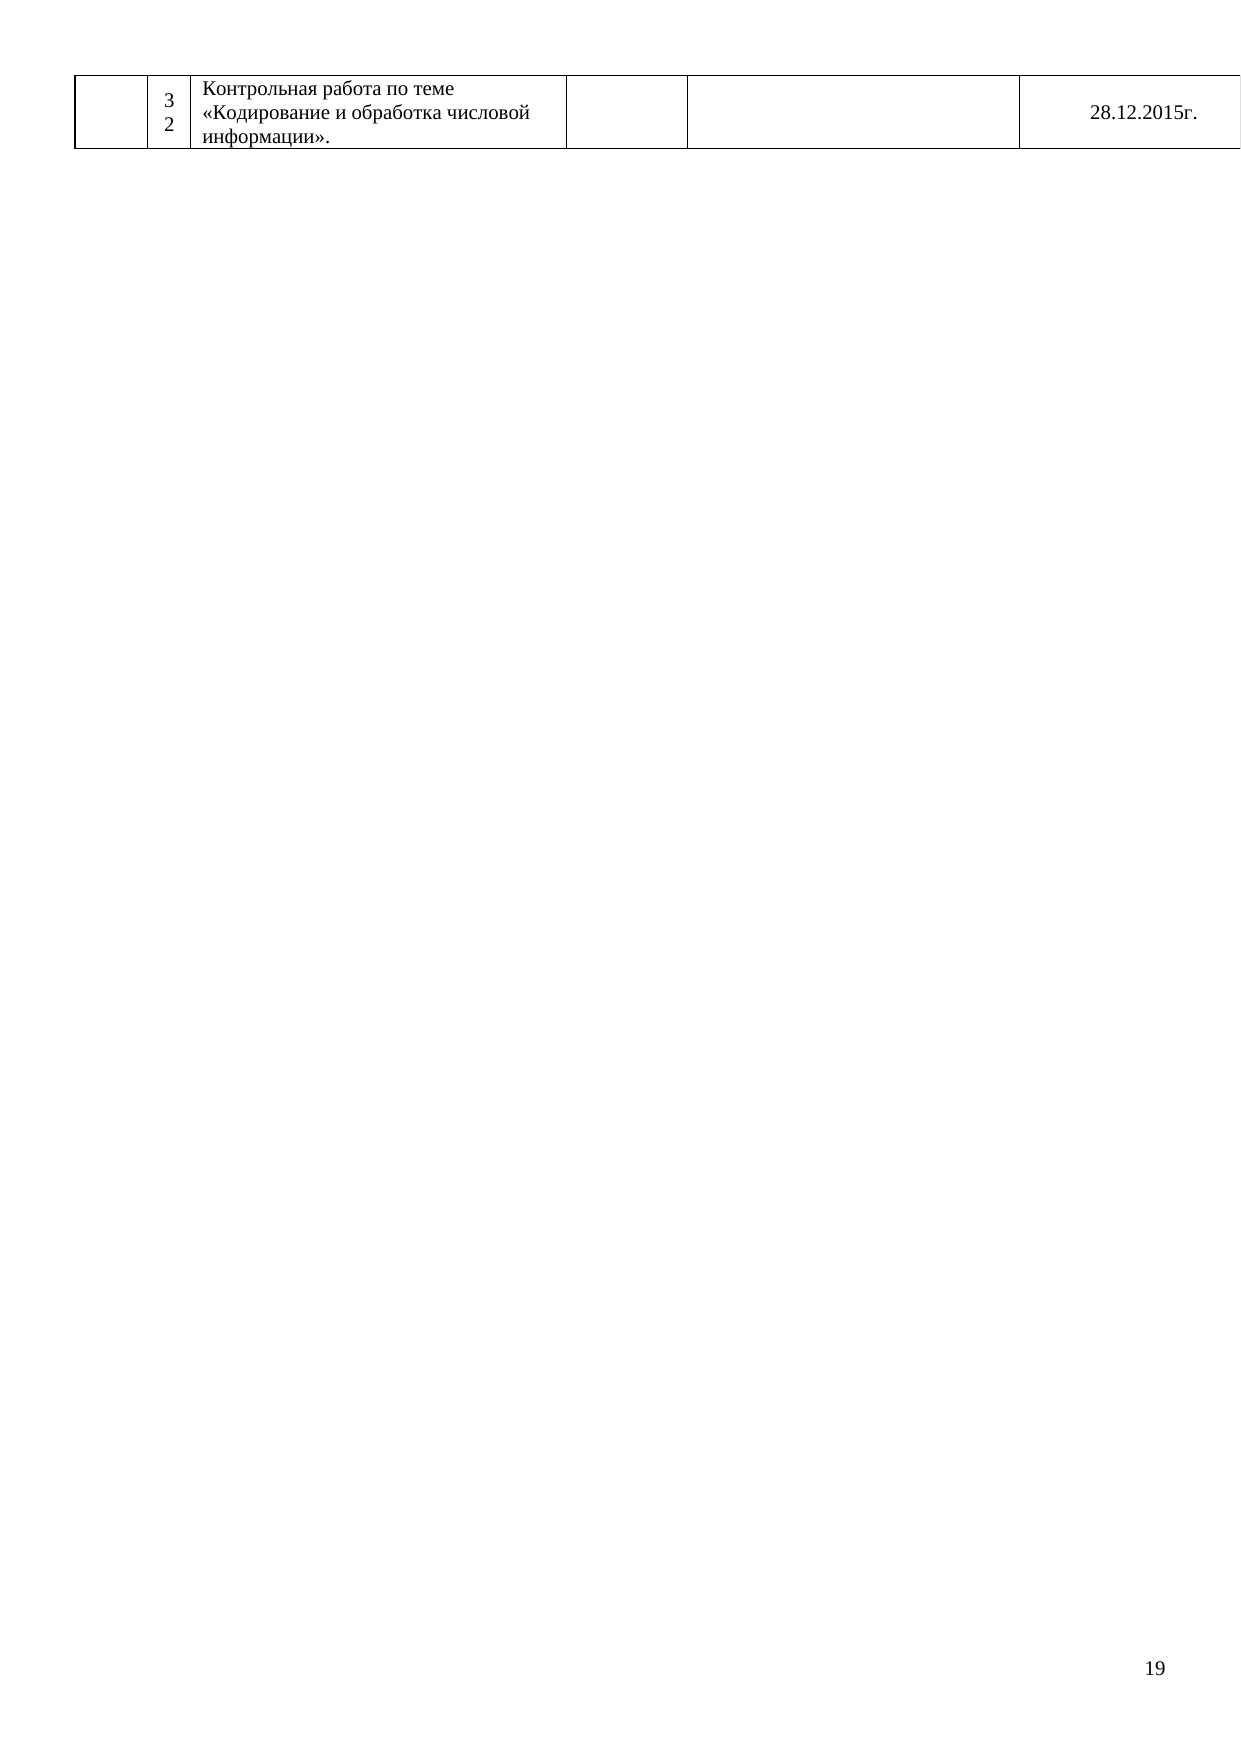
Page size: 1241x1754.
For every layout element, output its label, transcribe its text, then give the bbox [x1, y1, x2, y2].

table_cell 28.12.2015г. [1020, 76, 1240, 148]
table_cell [567, 76, 687, 148]
table_cell Контрольная работа по теме «Кодирование и обработка числовой информации». [191, 76, 566, 148]
table_cell [688, 76, 1019, 148]
table_cell 32 [148, 76, 190, 148]
